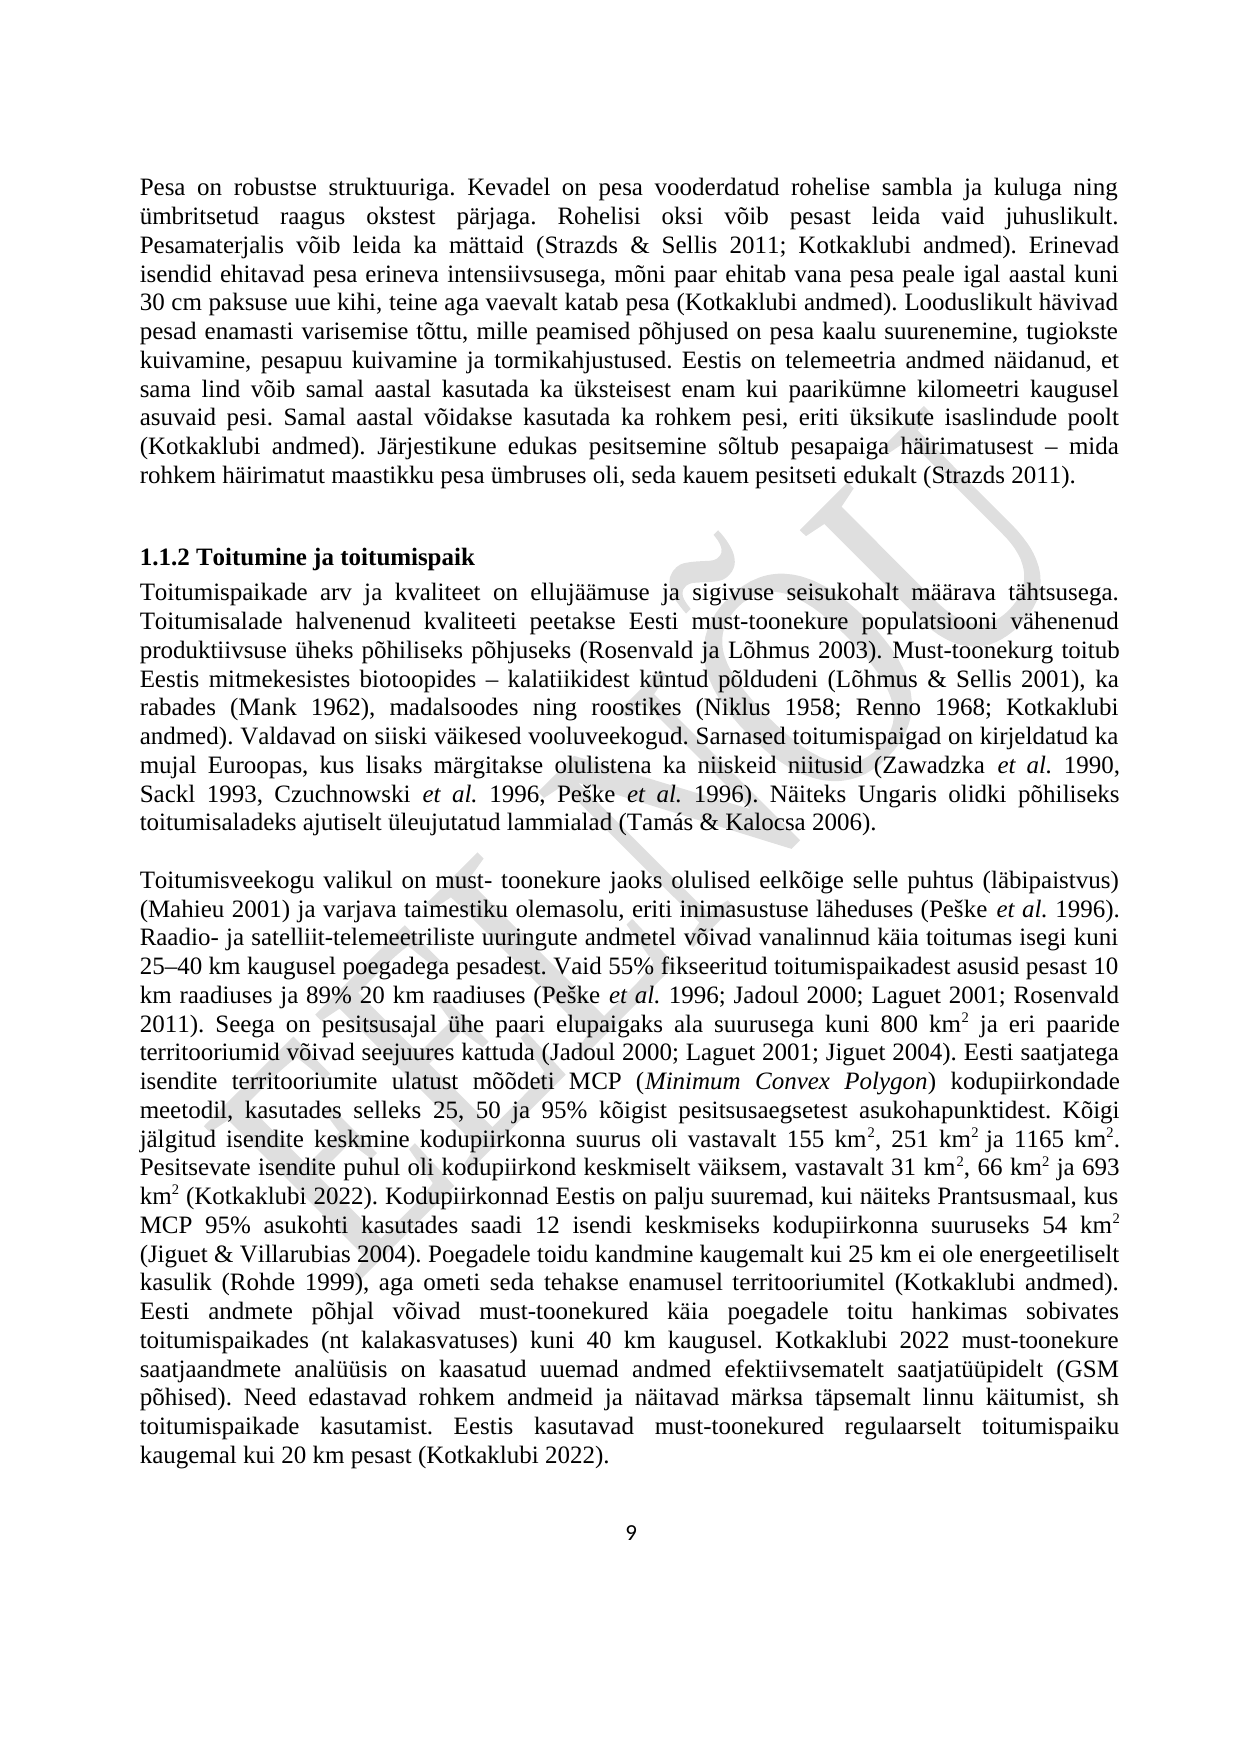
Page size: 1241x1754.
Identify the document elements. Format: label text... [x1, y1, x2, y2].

text Pesa on robustse struktuuriga. Kevadel on pesa vooderdatud rohelise sambla ja kuluga ning ümbritsetud raagus okstest pärjaga. Rohelisi oksi võib pesast leida vaid juhuslikult. Pesamaterjalis võib leida ka mättaid (Strazds & Sellis 2011; Kotkaklubi andmed). Erinevad isendid ehitavad pesa erineva intensiivsusega, mõni paar ehitab vana pesa peale igal aastal kuni 30 cm paksuse uue kihi, teine aga vaevalt katab pesa (Kotkaklubi andmed). Looduslikult hävivad pesad enamasti varisemise tõttu, mille peamised põhjused on pesa kaalu suurenemine, tugiokste kuivamine, pesapuu kuivamine ja tormikahjustused. Eestis on telemeetria andmed näidanud, et sama lind võib samal aastal kasutada ka üksteisest enam kui paarikümne kilomeetri kaugusel asuvaid pesi. Samal aastal võidakse kasutada ka rohkem pesi, eriti üksikute isaslindude poolt (Kotkaklubi andmed). Järjestikune edukas pesitsemine sõltub pesapaiga häirimatusest – mida rohkem häirimatut maastikku pesa ümbruses oli, seda kauem pesitseti edukalt (Strazds 2011). [139, 172, 1120, 489]
text Toitumisveekogu valikul on must- toonekure jaoks olulised eelkõige selle puhtus (läbipaistvus) (Mahieu 2001) ja varjava taimestiku olemasolu, eriti inimasustuse läheduses (Peške et al. 1996). Raadio- ja satelliit-telemeetriliste uuringute andmetel võivad vanalinnud käia toitumas isegi kuni 25–40 km kaugusel poegadega pesadest. Vaid 55% fikseeritud toitumispaikadest asusid pesast 10 km raadiuses ja 89% 20 km raadiuses (Peške et al. 1996; Jadoul 2000; Laguet 2001; Rosenvald 2011). Seega on pesitsusajal ühe paari elupaigaks ala suurusega kuni 800 km2 ja eri paaride territooriumid võivad seejuures kattuda (Jadoul 2000; Laguet 2001; Jiguet 2004). Eesti saatjatega isendite territooriumite ulatust mõõdeti MCP (Minimum Convex Polygon) kodupiirkondade meetodil, kasutades selleks 25, 50 ja 95% kõigist pesitsusaegsetest asukohapunktidest. Kõigi jälgitud isendite keskmine kodupiirkonna suurus oli vastavalt 155 km2, 251 km2 ja 1165 km2. Pesitsevate isendite puhul oli kodupiirkond keskmiselt väiksem, vastavalt 31 km2, 66 km2 ja 693 km2 (Kotkaklubi 2022). Kodupiirkonnad Eestis on palju suuremad, kui näiteks Prantsusmaal, kus MCP 95% asukohti kasutades saadi 12 isendi keskmiseks kodupiirkonna suuruseks 54 km2 (Jiguet & Villarubias 2004). Poegadele toidu kandmine kaugemalt kui 25 km ei ole energeetiliselt kasulik (Rohde 1999), aga ometi seda tehakse enamusel territooriumitel (Kotkaklubi andmed). Eesti andmete põhjal võivad must-toonekured käia poegadele toitu hankimas sobivates toitumispaikades (nt kalakasvatuses) kuni 40 km kaugusel. Kotkaklubi 2022 must-toonekure saatjaandmete analüüsis on kaasatud uuemad andmed efektiivsematelt saatjatüüpidelt (GSM põhised). Need edastavad rohkem andmeid ja näitavad märksa täpsemalt linnu käitumist, sh toitumispaikade kasutamist. Eestis kasutavad must-toonekured regulaarselt toitumispaiku kaugemal kui 20 km pesast (Kotkaklubi 2022). [139, 865, 1120, 1469]
text Toitumispaikade arv ja kvaliteet on ellujäämuse ja sigivuse seisukohalt määrava tähtsusega. Toitumisalade halvenenud kvaliteeti peetakse Eesti must-toonekure populatsiooni vähenenud produktiivsuse üheks põhiliseks põhjuseks (Rosenvald ja Lõhmus 2003). Must-toonekurg toitub Eestis mitmekesistes biotoopides – kalatiikidest küntud põldudeni (Lõhmus & Sellis 2001), ka rabades (Mank 1962), madalsoodes ning roostikes (Niklus 1958; Renno 1968; Kotkaklubi andmed). Valdavad on siiski väikesed vooluveekogud. Sarnased toitumispaigad on kirjeldatud ka mujal Euroopas, kus lisaks märgitakse olulistena ka niiskeid niitusid (Zawadzka et al. 1990, Sackl 1993, Czuchnowski et al. 1996, Peške et al. 1996). Näiteks Ungaris olidki põhiliseks toitumisaladeks ajutiselt üleujutatud lammialad (Tamás & Kalocsa 2006). [139, 577, 1120, 836]
subtitle 1.1.2 Toitumine ja toitumispaik [139, 542, 1103, 571]
